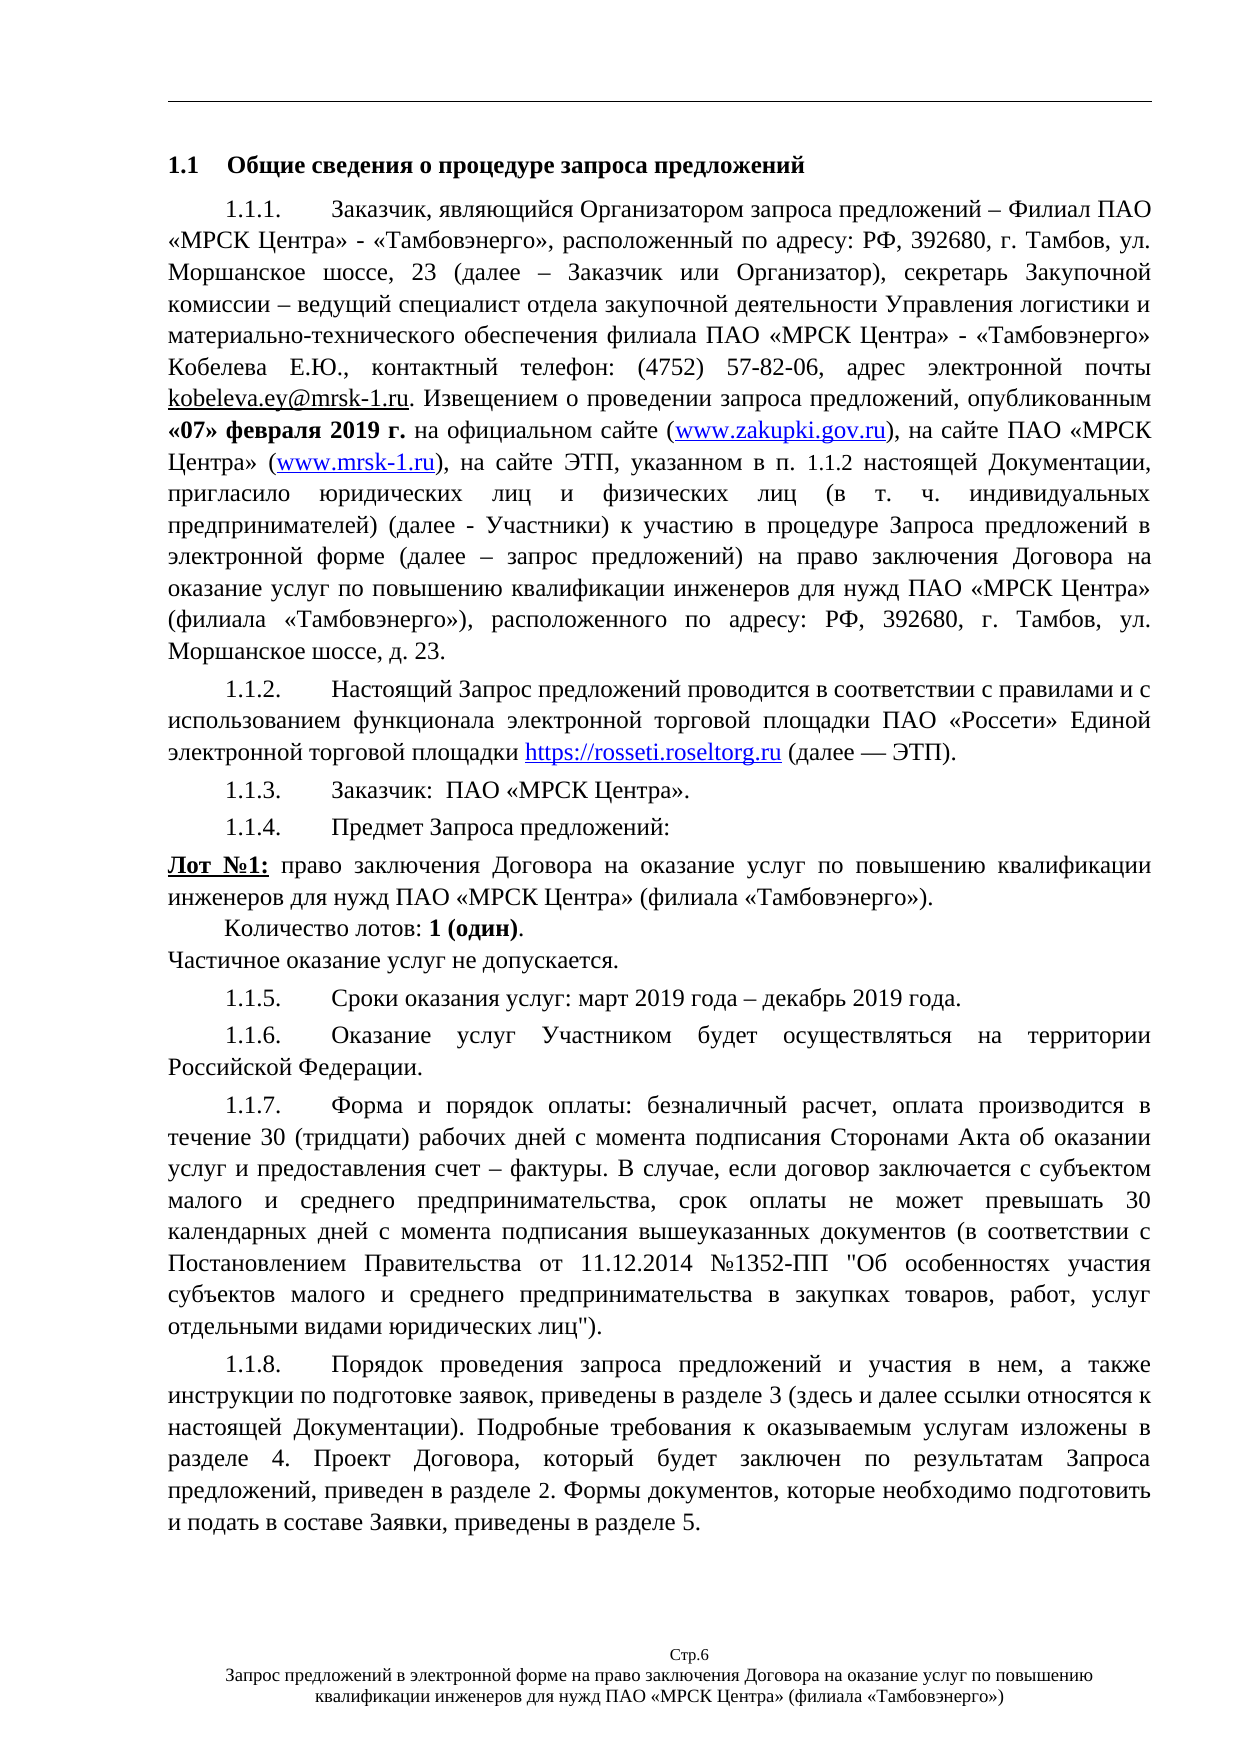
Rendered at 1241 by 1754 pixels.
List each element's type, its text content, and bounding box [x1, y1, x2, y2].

list Заказчик: ПАО «МРСК Центра». [168, 775, 1152, 803]
list Форма и порядок оплаты: безналичный расчет, оплата производится в течение 30 (тридцати) рабочих дней с момента подписания Сторонами Акта об оказании услуг и предоставления счет – фактуры. В случае, если договор заключается с субъектом малого и среднего предпринимательства, срок оплаты не может превышать 30 календарных дней с момента подписания вышеуказанных документов (в соответствии с Постановлением Правительства от 11.12.2014 №1352-ПП "Об особенностях участия субъектов малого и среднего предпринимательства в закупках товаров, работ, услуг отдельными видами юридических лиц"). [168, 1090, 1152, 1340]
subtitle Общие сведения о процедуре запроса предложений [168, 150, 1152, 179]
list Оказание услуг Участником будет осуществляться на территории Российской Федерации. [168, 1021, 1152, 1081]
list Настоящий Запрос предложений проводится в соответствии с правилами и с использованием функционала электронной торговой площадки ПАО «Россети» Единой электронной торговой площадки https://rosseti.roseltorg.ru (далее — ЭТП). [168, 674, 1152, 766]
list Сроки оказания услуг: март 2019 года – декабрь 2019 года. [168, 983, 1152, 1012]
list Предмет Запроса предложений: [168, 812, 1152, 841]
text Количество лотов: 1 (один). [168, 913, 1152, 942]
list Частичное оказание услуг не допускается. [168, 945, 1152, 974]
list Порядок проведения запроса предложений и участия в нем, а также инструкции по подготовке заявок, приведены в разделе 3 (здесь и далее ссылки относятся к настоящей Документации). Подробные требования к оказываемым услугам изложены в разделе 4. Проект Договора, который будет заключен по результатам Запроса предложений, приведен в разделе 2. Формы документов, которые необходимо подготовить и подать в составе Заявки, приведены в разделе 5. [168, 1349, 1152, 1535]
text Лот №1: право заключения Договора на оказание услуг по повышению квалификации инженеров для нужд ПАО «МРСК Центра» (филиала «Тамбовэнерго»). [168, 850, 1152, 911]
list Заказчик, являющийся Организатором запроса предложений – Филиал ПАО «МРСК Центра» - «Тамбовэнерго», расположенный по адресу: РФ, 392680, г. Тамбов, ул. Моршанское шоссе, 23 (далее – Заказчик или Организатор), секретарь Закупочной комиссии – ведущий специалист отдела закупочной деятельности Управления логистики и материально-технического обеспечения филиала ПАО «МРСК Центра» - «Тамбовэнерго» Кобелева Е.Ю., контактный телефон: (4752) 57-82-06, адрес электронной почты kobeleva.ey@mrsk-1.ru. Извещением о проведении запроса предложений, опубликованным «07» февраля 2019 г. на официальном сайте (www.zakupki.gov.ru), на сайте ПАО «МРСК Центра» (www.mrsk-1.ru), на сайте ЭТП, указанном в п. 1.1.2 настоящей Документации, пригласило юридических лиц и физических лиц (в т. ч. индивидуальных предпринимателей) (далее - Участники) к участию в процедуре Запроса предложений в электронной форме (далее – запрос предложений) на право заключения Договора на оказание услуг по повышению квалификации инженеров для нужд ПАО «МРСК Центра» (филиала «Тамбовэнерго»), расположенного по адресу: РФ, 392680, г. Тамбов, ул. Моршанское шоссе, д. 23. [168, 194, 1152, 665]
